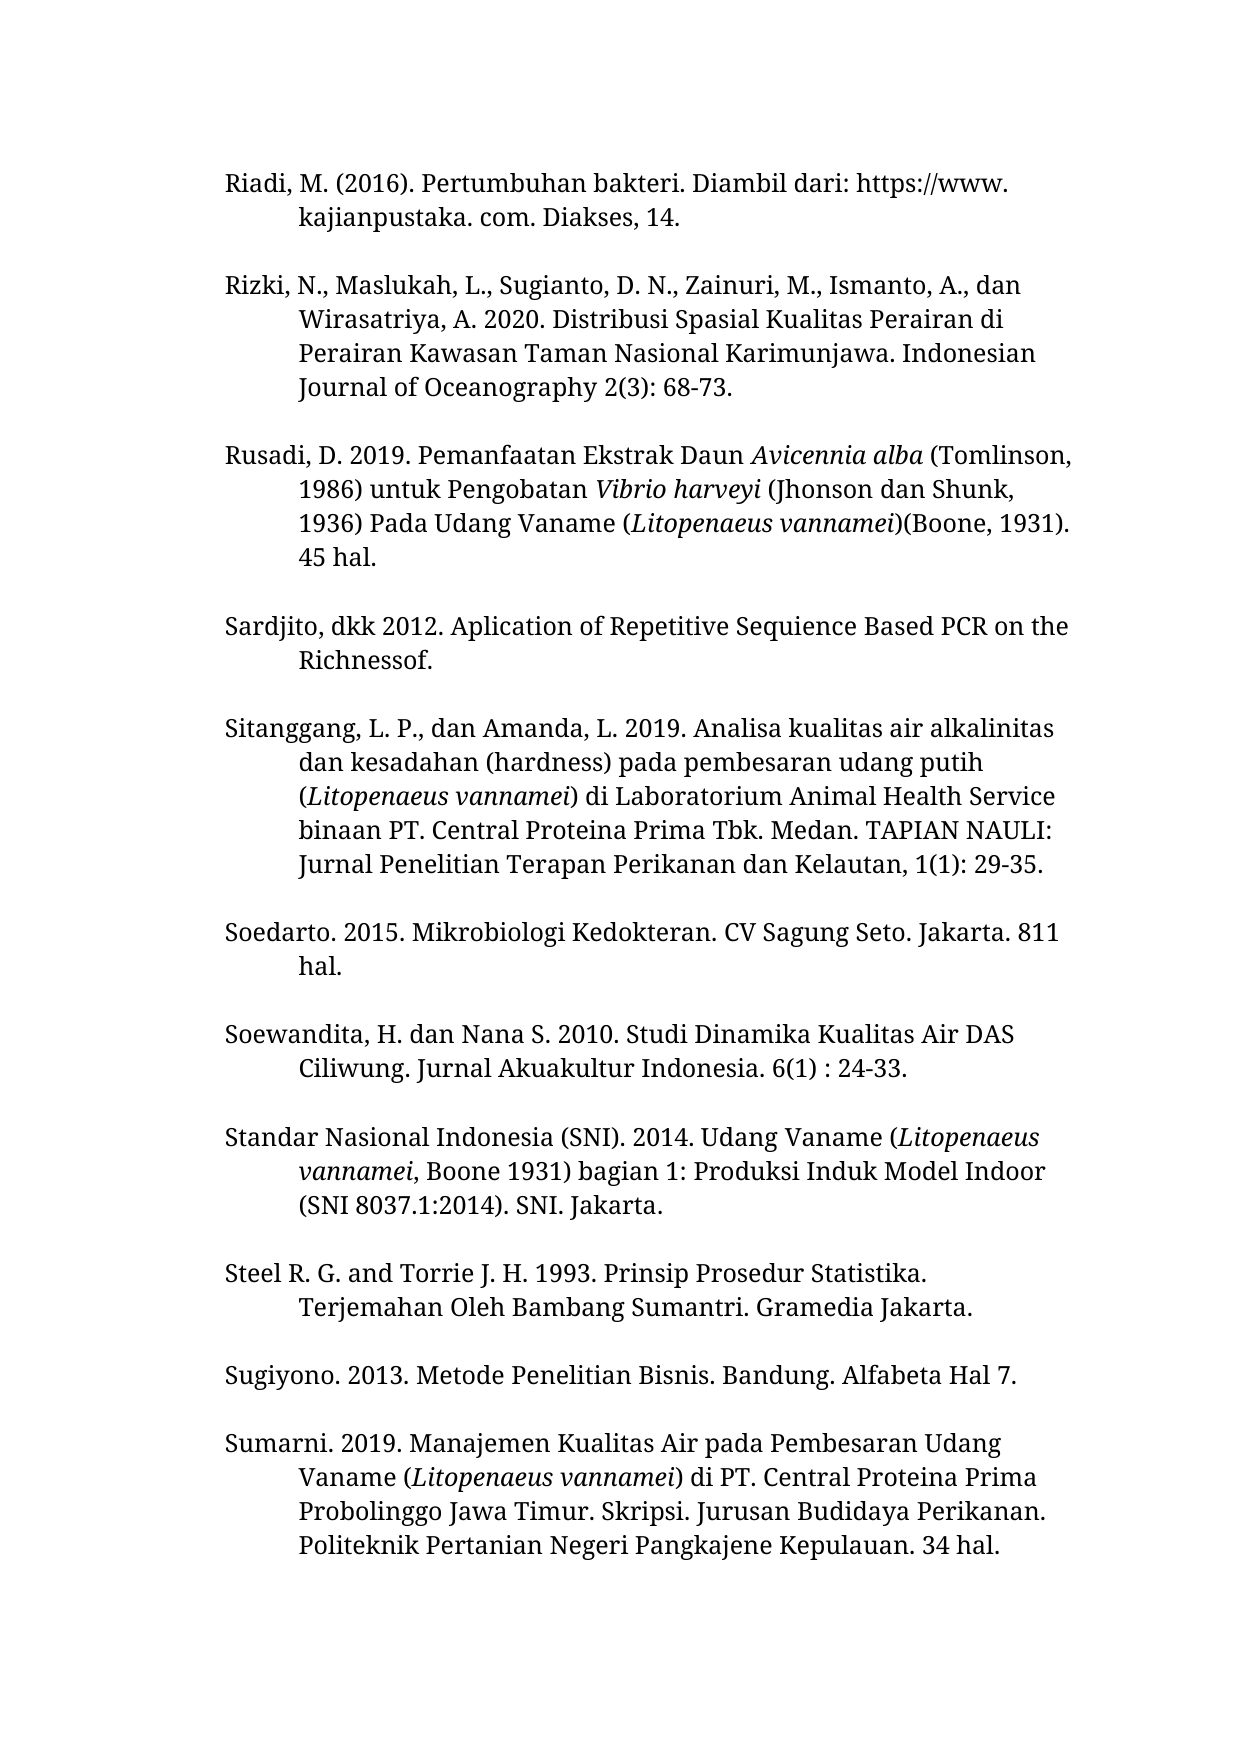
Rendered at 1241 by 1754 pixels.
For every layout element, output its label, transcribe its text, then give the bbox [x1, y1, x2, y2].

text Sumarni. 2019. Manajemen Kualitas Air pada Pembesaran Udang Vaname (Litopenaeus vannamei) di PT. Central Proteina Prima Probolinggo Jawa Timur. Skripsi. Jurusan Budidaya Perikanan. Politeknik Pertanian Negeri Pangkajene Kepulauan. 34 hal. [224, 1426, 1075, 1562]
text Rusadi, D. 2019. Pemanfaatan Ekstrak Daun Avicennia alba (Tomlinson, 1986) untuk Pengobatan Vibrio harveyi (Jhonson dan Shunk, 1936) Pada Udang Vaname (Litopenaeus vannamei)(Boone, 1931). 45 hal. [224, 438, 1075, 574]
text Steel R. G. and Torrie J. H. 1993. Prinsip Prosedur Statistika. Terjemahan Oleh Bambang Sumantri. Gramedia Jakarta. [224, 1255, 1075, 1323]
text Rizki, N., Maslukah, L., Sugianto, D. N., Zainuri, M., Ismanto, A., dan Wirasatriya, A. 2020. Distribusi Spasial Kualitas Perairan di Perairan Kawasan Taman Nasional Karimunjawa. Indonesian Journal of Oceanography 2(3): 68-73. [224, 268, 1075, 404]
text Soewandita, H. dan Nana S. 2010. Studi Dinamika Kualitas Air DAS Ciliwung. Jurnal Akuakultur Indonesia. 6(1) : 24-33. [224, 1017, 1075, 1085]
text Sitanggang, L. P., dan Amanda, L. 2019. Analisa kualitas air alkalinitas dan kesadahan (hardness) pada pembesaran udang putih (Litopenaeus vannamei) di Laboratorium Animal Health Service binaan PT. Central Proteina Prima Tbk. Medan. TAPIAN NAULI: Jurnal Penelitian Terapan Perikanan dan Kelautan, 1(1): 29-35. [224, 710, 1075, 881]
text Sardjito, dkk 2012. Aplication of Repetitive Sequience Based PCR on the Richnessof. [224, 608, 1075, 676]
text Riadi, M. (2016). Pertumbuhan bakteri. Diambil dari: https://www. kajianpustaka. com. Diakses, 14. [224, 165, 1075, 233]
text Standar Nasional Indonesia (SNI). 2014. Udang Vaname (Litopenaeus vannamei, Boone 1931) bagian 1: Produksi Induk Model Indoor (SNI 8037.1:2014). SNI. Jakarta. [224, 1119, 1075, 1221]
text Soedarto. 2015. Mikrobiologi Kedokteran. CV Sagung Seto. Jakarta. 811 hal. [224, 915, 1075, 983]
text Sugiyono. 2013. Metode Penelitian Bisnis. Bandung. Alfabeta Hal 7. [224, 1358, 1075, 1392]
